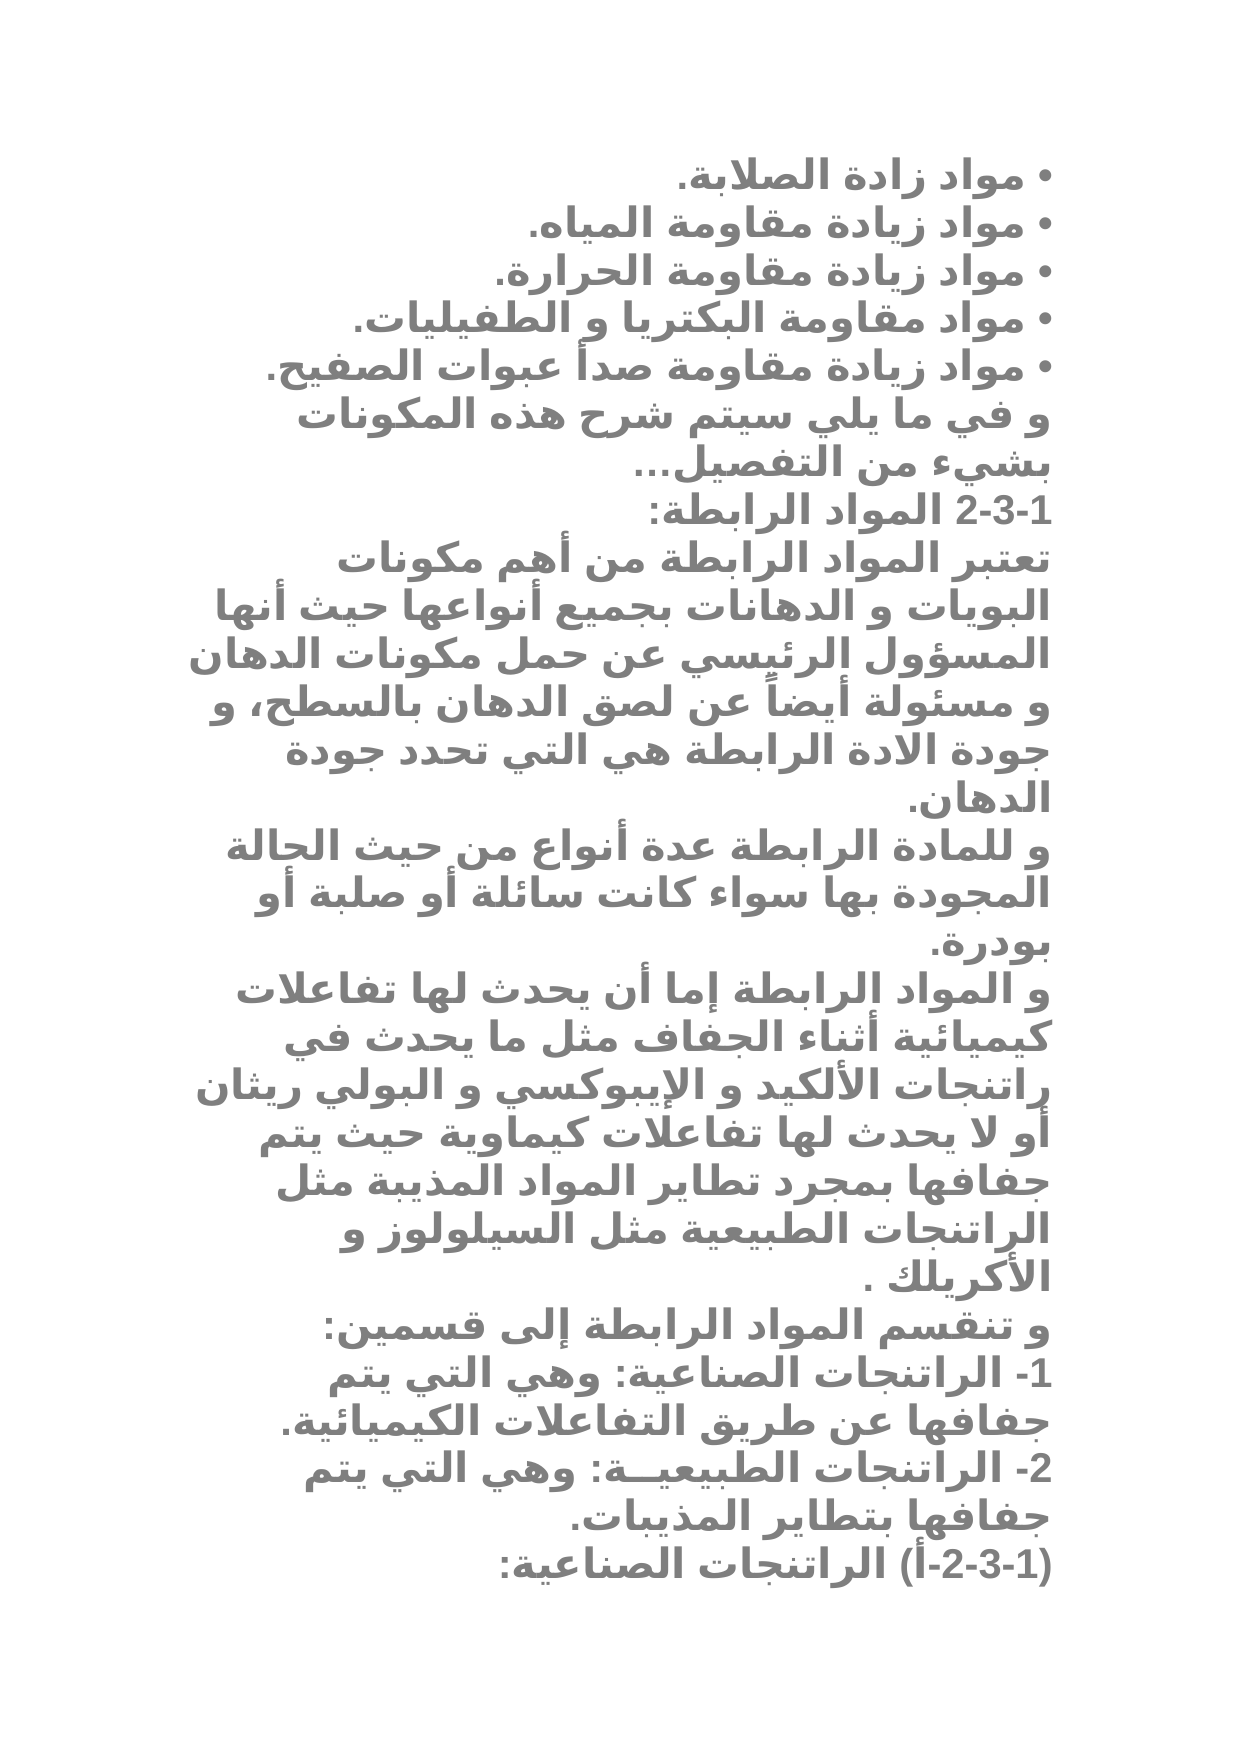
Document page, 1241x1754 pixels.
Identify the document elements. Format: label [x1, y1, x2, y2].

text [187, 150, 1053, 1587]
